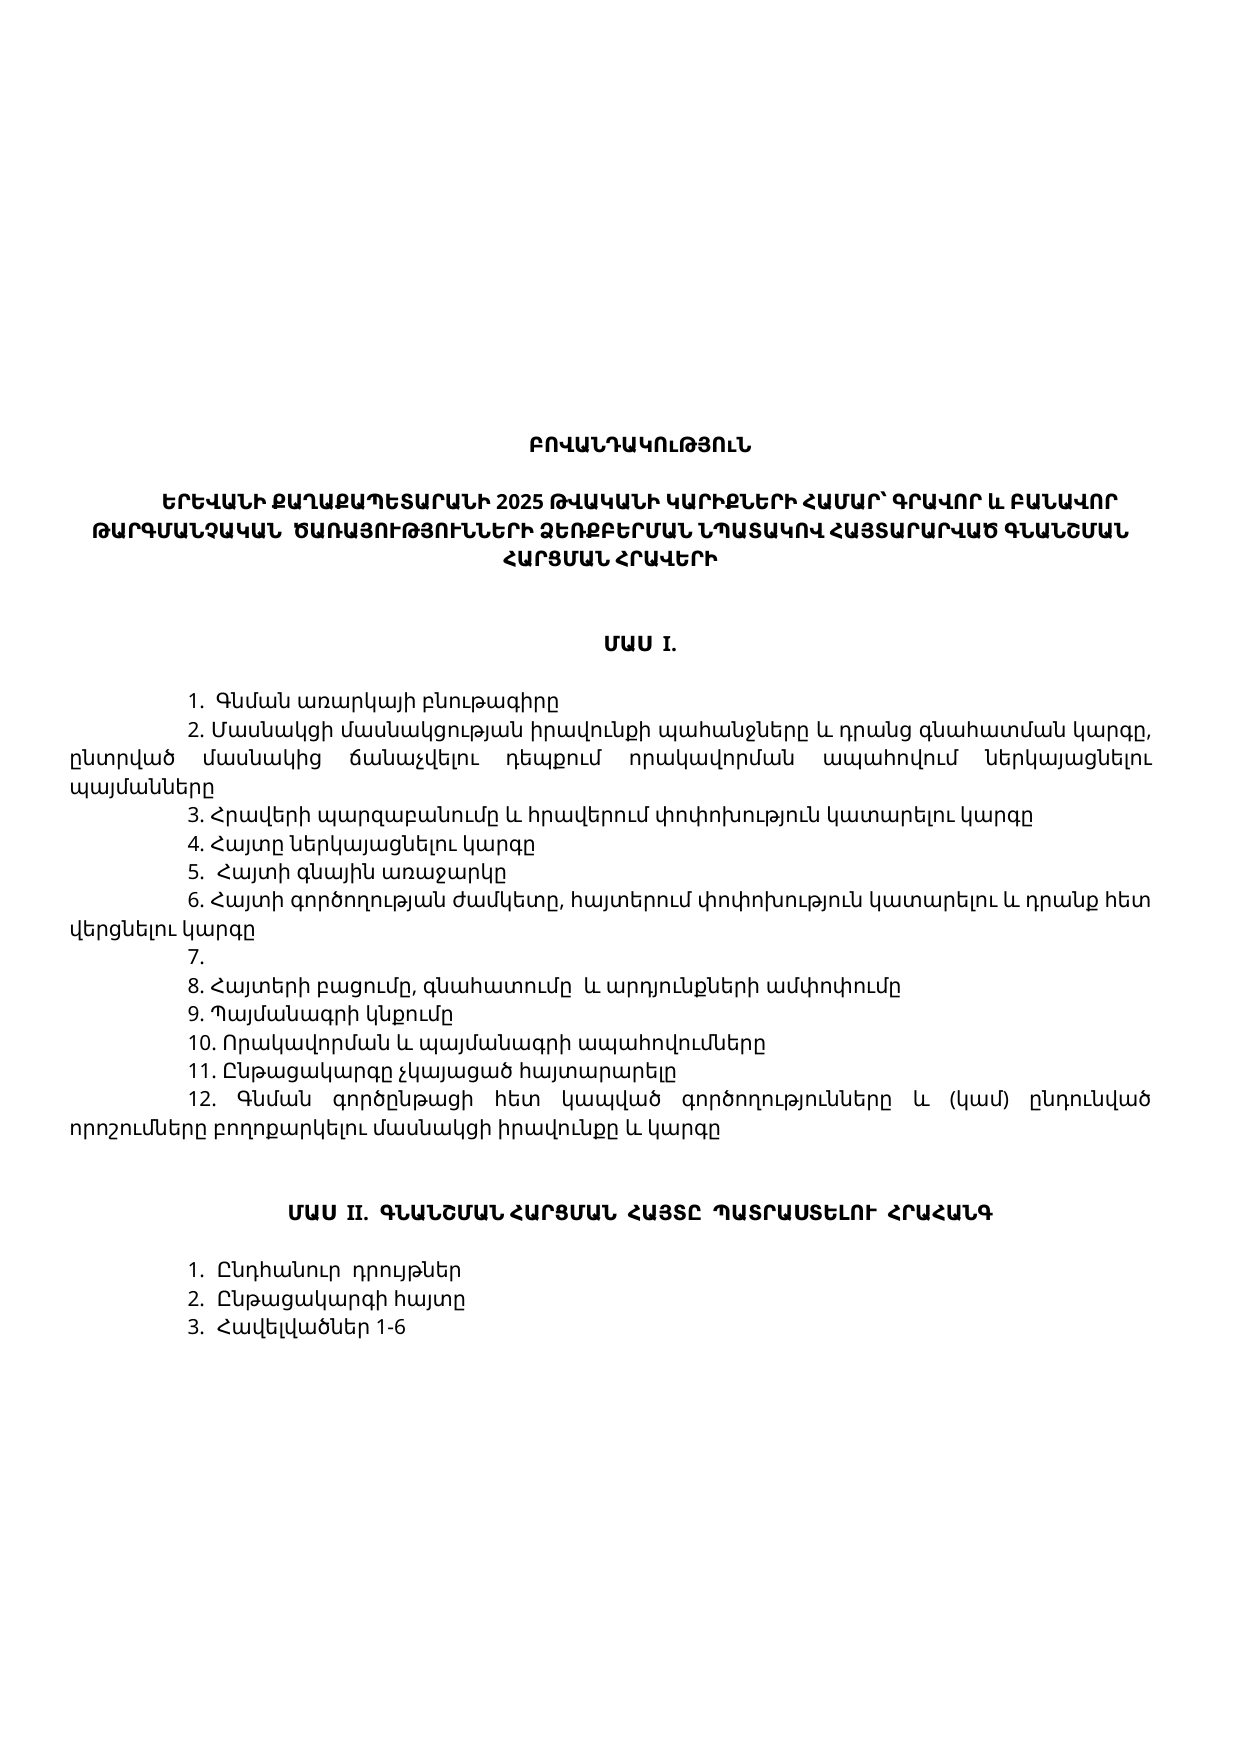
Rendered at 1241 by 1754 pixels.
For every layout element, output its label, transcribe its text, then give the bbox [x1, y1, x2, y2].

text 9. Պայմանագրի կնքումը [69, 999, 1152, 1028]
text ԵՐԵՎԱՆԻ ՔԱՂԱՔԱՊԵՏԱՐԱՆԻ 2025 ԹՎԱԿԱՆԻ ԿԱՐԻՔՆԵՐԻ ՀԱՄԱՐ՝ ԳՐԱՎՈՐ և ԲԱՆԱՎՈՐ ԹԱՐԳՄԱՆՉԱԿԱՆ ԾԱՌԱՅՈՒԹՅՈՒՆՆԵՐԻ ՁԵՌՔԲԵՐՄԱՆ ՆՊԱՏԱԿՈՎ ՀԱՅՏԱՐԱՐՎԱԾ ԳՆԱՆՇՄԱՆ ՀԱՐՑՄԱՆ ՀՐԱՎԵՐԻ [69, 487, 1152, 573]
text ՄԱՍ I. [69, 629, 1152, 658]
text 11. Ընթացակարգը չկայացած հայտարարելը [69, 1056, 1152, 1084]
text 1. Գնման առարկայի բնութագիրը [69, 686, 1152, 715]
text 2. Ընթացակարգի հայտը [69, 1284, 1152, 1312]
text ՄԱՍ II. ԳՆԱՆՇՄԱՆ ՀԱՐՑՄԱՆ ՀԱՅՏԸ ՊԱՏՐԱՍՏԵԼՈՒ ՀՐԱՀԱՆԳ [69, 1198, 1152, 1227]
text 7. [69, 942, 1152, 971]
text 8. Հայտերի բացումը, գնահատումը և արդյունքների ամփոփումը [69, 971, 1152, 999]
text 6. Հայտի գործողության ժամկետը, հայտերում փոփոխություն կատարելու և դրանք հետ վերցնելու կարգը [69, 886, 1152, 942]
text 1. Ընդհանուր դրույթներ [69, 1255, 1152, 1284]
text 4. Հայտը ներկայացնելու կարգը [69, 829, 1152, 857]
text 12. Գնման գործընթացի հետ կապված գործողությունները և (կամ) ընդունված որոշումները բողոքարկելու մասնակցի իրավունքը և կարգը [69, 1084, 1152, 1141]
text 3. Հավելվածներ 1-6 [69, 1312, 1152, 1341]
text 5. Հայտի գնային առաջարկը [69, 857, 1152, 886]
text 3. Հրավերի պարզաբանումը և հրավերում փոփոխություն կատարելու կարգը [69, 800, 1152, 829]
text ԲՈՎԱՆԴԱԿՈւԹՅՈւՆ [69, 431, 1152, 459]
text 2. Մասնակցի մասնակցության իրավունքի պահանջները և դրանց գնահատման կարգը, ընտրված մասնակից ճանաչվելու դեպքում որակավորման ապահովում ներկայացնելու պայմանները [69, 715, 1152, 800]
text 10. Որակավորման և պայմանագրի ապահովումները [69, 1028, 1152, 1056]
